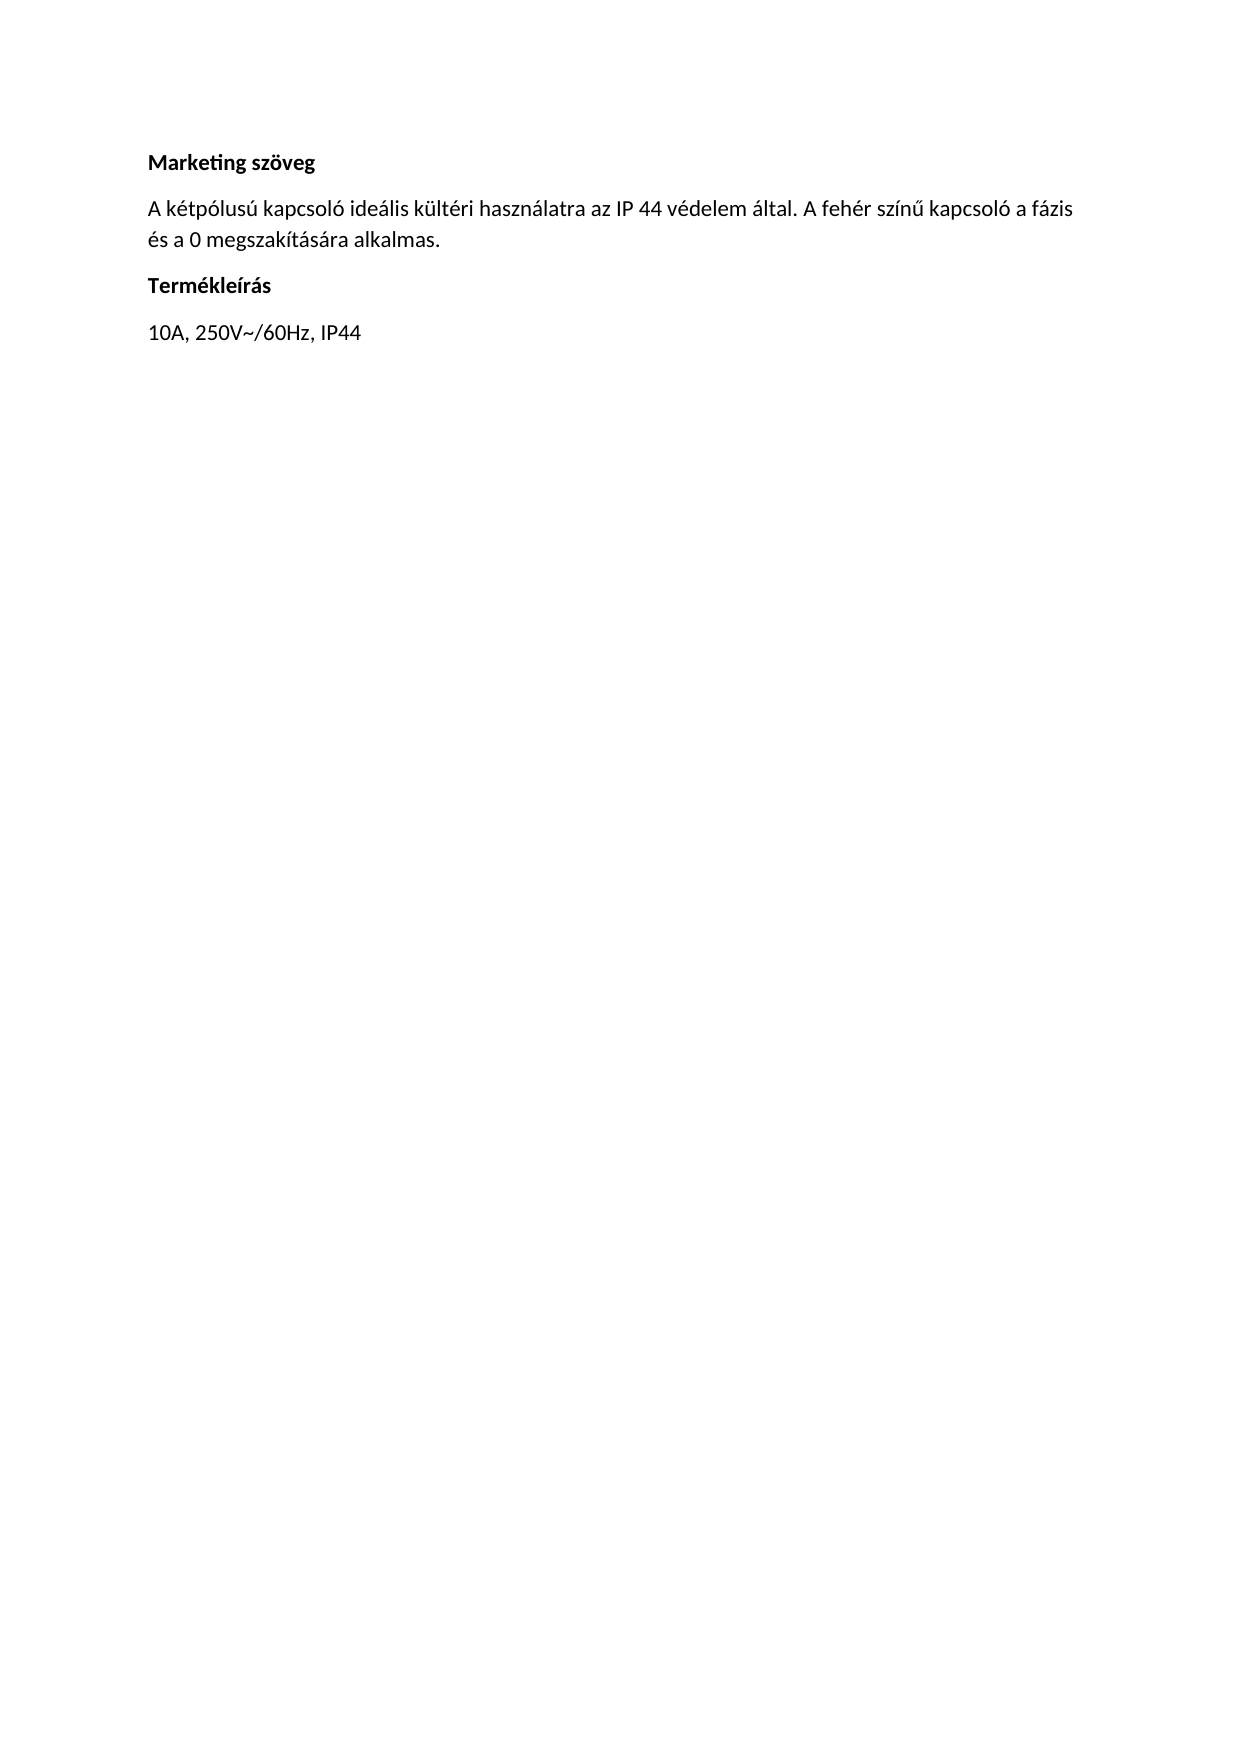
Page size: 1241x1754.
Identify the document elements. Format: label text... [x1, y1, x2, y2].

text A kétpólusú kapcsoló ideális kültéri használatra az IP 44 védelem által. A fehér színű kapcsoló a fázis és a 0 megszakítására alkalmas. [148, 194, 1093, 253]
text Marketing szöveg [148, 148, 1093, 176]
text 10A, 250V~/60Hz, IP44 [148, 318, 1093, 346]
text Termékleírás [148, 272, 1093, 299]
